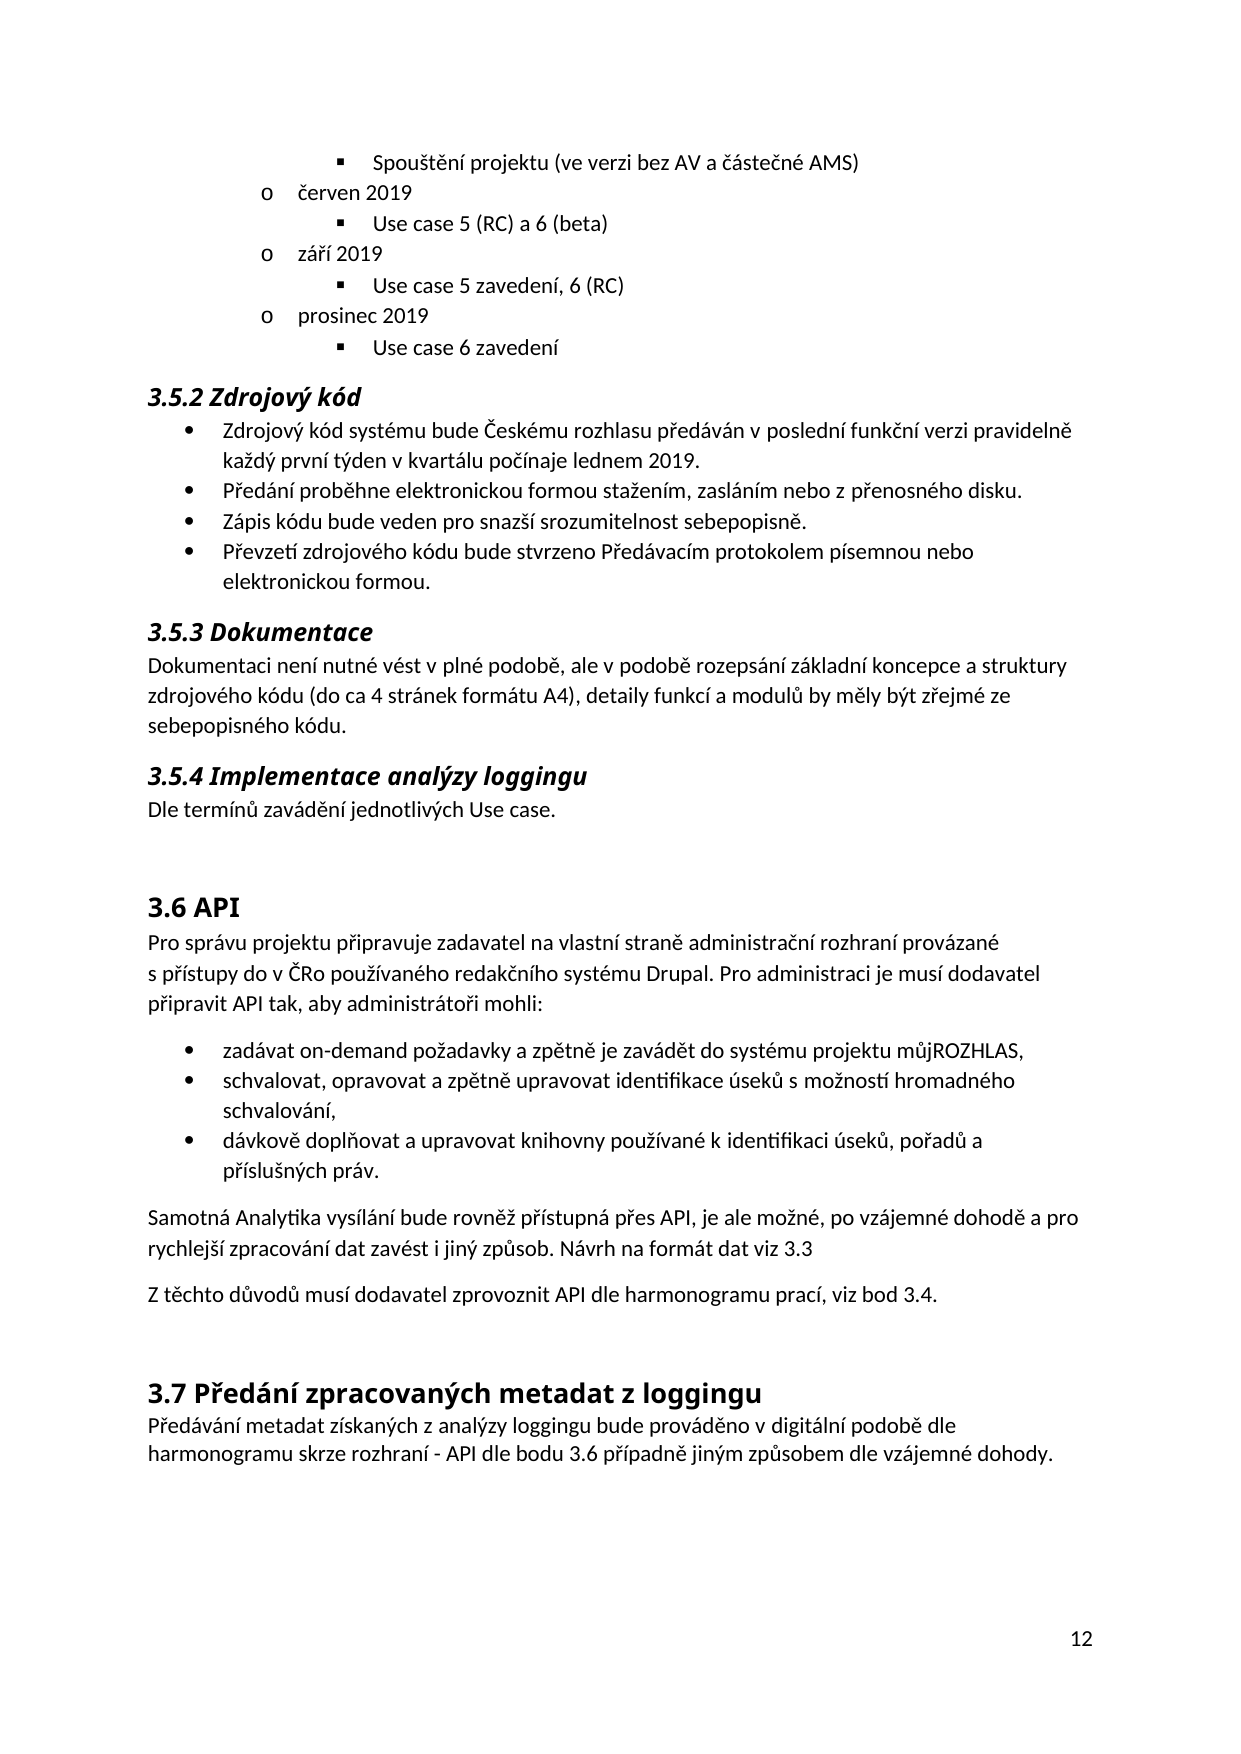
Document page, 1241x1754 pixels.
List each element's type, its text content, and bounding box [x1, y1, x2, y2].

list zadávat on-demand požadavky a zpětně je zavádět do systému projektu můjROZHLAS, [185, 1036, 1093, 1064]
subtitle 3.5.4 Implementace analýzy loggingu [148, 758, 1093, 792]
list září 2019 [260, 239, 1093, 269]
list Zápis kódu bude veden pro snazší srozumitelnost sebepopisně. [185, 507, 1093, 535]
text 3.7 Předání zpracovaných metadat z loggingu Předávání metadat získaných z analýzy loggingu bude prováděno v digitální podobě dle harmonogramu skrze rozhraní - API dle bodu 3.6 případně jiným způsobem dle vzájemné dohody. [148, 1374, 1093, 1467]
list Use case 6 zavedení [335, 333, 1093, 361]
list Use case 5 (RC) a 6 (beta) [335, 209, 1093, 237]
list Spouštění projektu (ve verzi bez AV a částečné AMS) [335, 148, 1093, 176]
text Dokumentaci není nutné vést v plné podobě, ale v podobě rozepsání základní koncepce a struktury zdrojového kódu (do ca 4 stránek formátu A4), detaily funkcí a modulů by měly být zřejmé ze sebepopisného kódu. [148, 651, 1093, 739]
list Use case 5 zavedení, 6 (RC) [335, 271, 1093, 299]
list Převzetí zdrojového kódu bude stvrzeno Předávacím protokolem písemnou nebo elektronickou formou. [185, 537, 1093, 595]
list Předání proběhne elektronickou formou stažením, zasláním nebo z přenosného disku. [185, 477, 1093, 505]
list červen 2019 [260, 178, 1093, 207]
text Dle termínů zavádění jednotlivých Use case. [148, 795, 1093, 823]
subtitle 3.5.2 Zdrojový kód [148, 379, 1093, 413]
subtitle 3.6 API [148, 889, 1093, 926]
list dávkově doplňovat a upravovat knihovny používané k identifikaci úseků, pořadů a příslušných práv. [185, 1126, 1093, 1185]
list prosinec 2019 [260, 301, 1093, 330]
subtitle 3.5.3 Dokumentace [148, 614, 1093, 648]
text Z těchto důvodů musí dodavatel zprovoznit API dle harmonogramu prací, viz bod 3.4. [148, 1281, 1093, 1309]
list schvalovat, opravovat a zpětně upravovat identifikace úseků s možností hromadného schvalování, [185, 1066, 1093, 1124]
list Zdrojový kód systému bude Českému rozhlasu předáván v poslední funkční verzi pravidelně každý první týden v kvartálu počínaje lednem 2019. [185, 416, 1093, 474]
text Samotná Analytika vysílání bude rovněž přístupná přes API, je ale možné, po vzájemné dohodě a pro rychlejší zpracování dat zavést i jiný způsob. Návrh na formát dat viz 3.3 [148, 1203, 1093, 1262]
text Pro správu projektu připravuje zadavatel na vlastní straně administrační rozhraní provázané s přístupy do v ČRo používaného redakčního systému Drupal. Pro administraci je musí dodavatel připravit API tak, aby administrátoři mohli: [148, 928, 1093, 1017]
